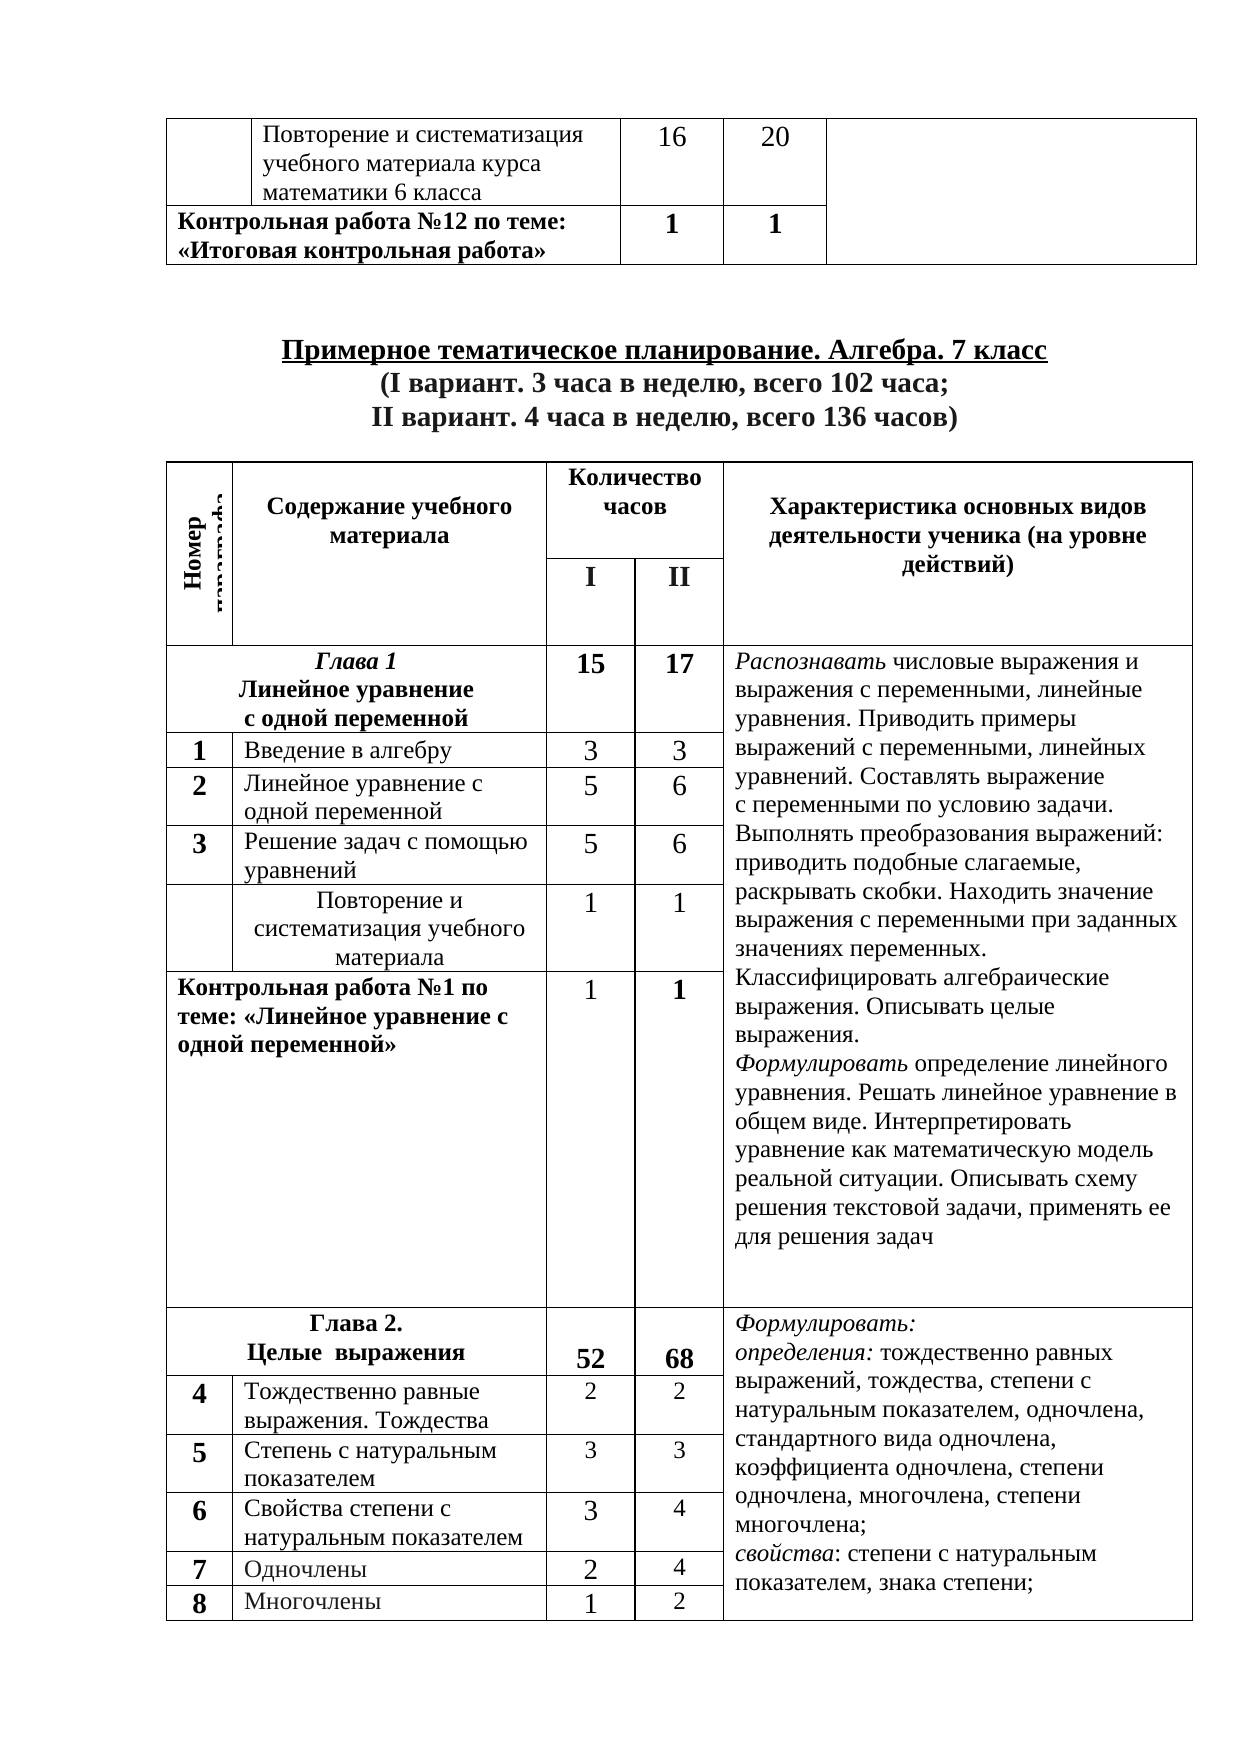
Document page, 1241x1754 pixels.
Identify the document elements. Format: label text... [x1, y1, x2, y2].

table_cell II [636, 559, 723, 645]
table_cell 16 [621, 119, 723, 205]
table_cell 1 [724, 206, 826, 264]
table_cell 1 [167, 733, 232, 767]
table_cell 4 [636, 1493, 723, 1551]
table_cell Многочлены [233, 1586, 546, 1620]
table_cell Степень с натуральным показателем [233, 1435, 546, 1492]
table_cell I [547, 559, 634, 645]
table_cell Введение в алгебру [233, 733, 546, 767]
table_cell 2 [636, 1376, 723, 1434]
table_cell Тождественно равные выражения. Тождества [233, 1376, 546, 1434]
table_cell [167, 885, 232, 971]
table_cell [827, 119, 1196, 264]
text Примерное тематическое планирование. Алгебра. 7 класс [177, 332, 1152, 366]
table_cell 68 [636, 1308, 723, 1375]
table_cell 5 [547, 826, 634, 884]
table_cell 1 [636, 972, 723, 1307]
table_cell 5 [547, 768, 634, 825]
table_header Номер параграфа [167, 463, 232, 645]
table_cell 6 [167, 1493, 232, 1551]
table_cell 1 [547, 1586, 634, 1620]
table_cell Решение задач с помощью уравнений [233, 826, 546, 884]
table_cell Контрольная работа №12 по теме: «Итоговая контрольная работа» [167, 206, 620, 264]
table_cell 1 [621, 206, 723, 264]
table_cell 2 [636, 1586, 723, 1620]
table_cell 6 [636, 826, 723, 884]
table_cell 4 [167, 1376, 232, 1434]
table_cell 4 [636, 1552, 723, 1585]
table_cell Линейное уравнение с одной переменной [233, 768, 546, 825]
table_cell 2 [547, 1376, 634, 1434]
table_cell 17 [636, 646, 723, 732]
table_cell Повторение и систематизация учебного материала [233, 885, 546, 971]
table_cell Одночлены [233, 1552, 546, 1585]
table_cell Формулировать: определения: тождественно равных выражений, тождества, степени с натуральным показателем, одночлена, стандартного вида одночлена, коэффициента одночлена, степени одночлена, многочлена, степени многочлена; свойства: степени с натуральным показателем, знака степени; правила: доказательства тождеств, умножения одночлена на многочлен, умножения многочленов. Доказывать свойства степени с натуральным показателем. Записывать и доказывать формулы: произведения суммы и разности двух выражений, разности квадратов двух выражений, квадрата суммы и квадрата разности двух выражений, суммы кубов и разности кубов двух выражений. Вычислять значение выражений с переменными. Применять свойства степени для преобразования выражений. Выполнять умножение одночленов и возведение одночлена в степень. Приводить одночлен к стандартному виду. Записывать многочлен в стандартном виде, определять степень многочлена. Преобразовывать произведение одночлена и многочлена; суммы, разности, произведения двух многочленов в многочлен. Выполнять разложение многочлена на множители способом вынесения общего множителя за скобки, способом группировки, по формулам сокращённого умножения и с применением нескольких способов. Использовать указанные преобразования в процессе решения уравнений, доказательства утверждений, решения текстовых задач [724, 1308, 1192, 1620]
table_cell 3 [636, 1435, 723, 1492]
table_cell Контрольная работа №1 по теме: «Линейное уравнение с одной переменной» [167, 972, 546, 1307]
table_cell 15 [547, 646, 634, 732]
table_cell 3 [167, 826, 232, 884]
table_cell 2 [547, 1552, 634, 1585]
table_header Характеристика основных видов деятельности ученика (на уровне действий) [724, 463, 1192, 645]
table_cell 1 [636, 885, 723, 971]
table_cell 20 [724, 119, 826, 205]
table_header Количество часов [547, 463, 723, 558]
table_cell 2 [167, 768, 232, 825]
table_cell 8 [167, 1586, 232, 1620]
table_cell 3 [547, 733, 634, 767]
table_cell 1 [547, 885, 634, 971]
table_cell 6 [636, 768, 723, 825]
table_cell [167, 119, 251, 205]
table_cell Повторение и систематизация учебного материала курса математики 6 класса [252, 119, 620, 205]
text II вариант. 4 часа в неделю, всего 136 часов) [177, 399, 1152, 433]
table_cell Глава 2. Целые выражения [167, 1308, 546, 1375]
table_cell 52 [547, 1308, 634, 1375]
table_cell 3 [547, 1493, 634, 1551]
table_cell Глава 1 Линейное уравнение с одной переменной [167, 646, 546, 732]
table_cell 3 [547, 1435, 634, 1492]
text (I вариант. 3 часа в неделю, всего 102 часа; [177, 366, 1152, 399]
table_cell 7 [167, 1552, 232, 1585]
table_cell Распознавать числовые выражения и выражения с переменными, линейные уравнения. Приводить примеры выражений с переменными, линейных уравнений. Составлять выражение с переменными по условию задачи. Выполнять преобразования выражений: приводить подобные слагаемые, раскрывать скобки. Находить значение выражения с переменными при заданных значениях переменных. Классифицировать алгебраические выражения. Описывать целые выражения. Формулировать определение линейного уравнения. Решать линейное уравнение в общем виде. Интерпретировать уравнение как математическую модель реальной ситуации. Описывать схему решения текстовой задачи, применять ее для решения задач [724, 646, 1192, 1307]
table_header Содержание учебного материала [233, 463, 546, 645]
table_cell 1 [547, 972, 634, 1307]
table_cell 3 [636, 733, 723, 767]
table_cell 5 [167, 1435, 232, 1492]
table_cell Свойства степени с натуральным показателем [233, 1493, 546, 1551]
